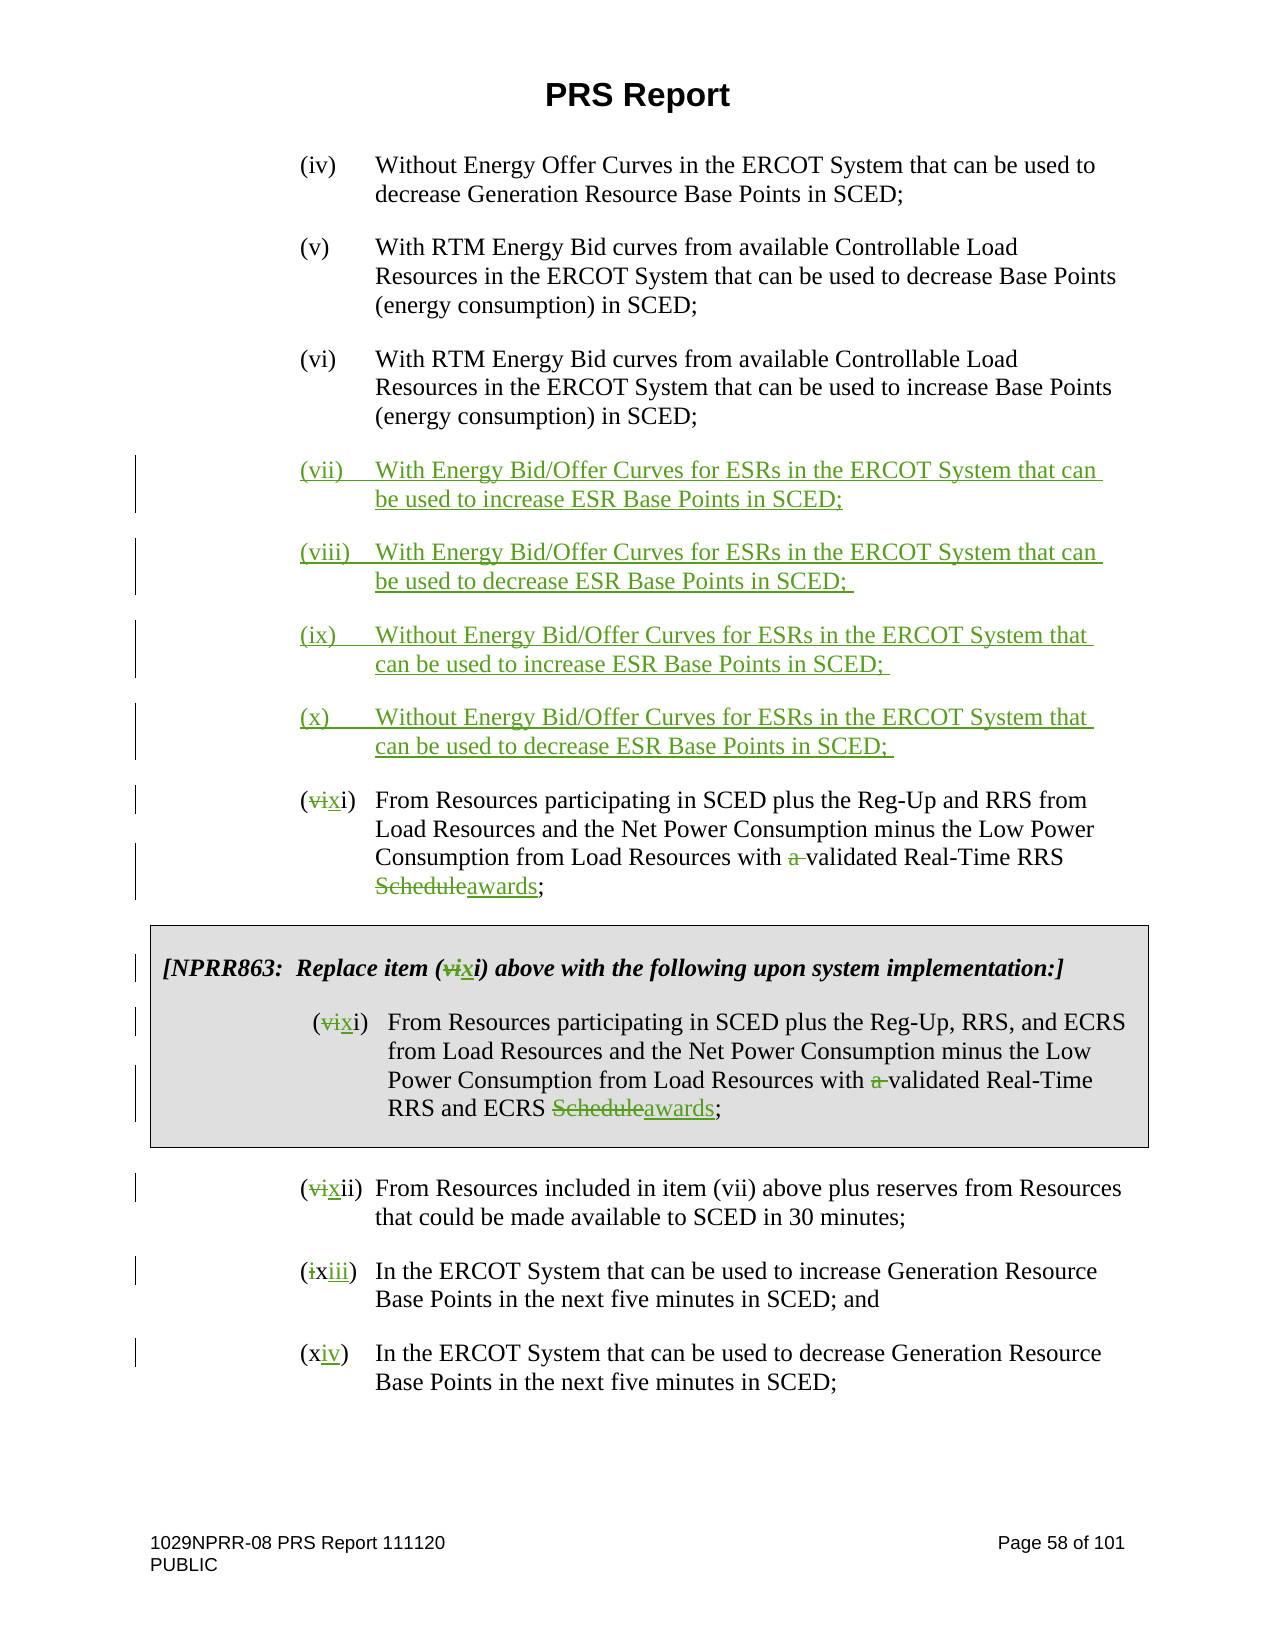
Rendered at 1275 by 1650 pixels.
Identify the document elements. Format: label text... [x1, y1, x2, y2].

text (ii) From Resources included in item (vii) above plus reserves from Resources that could be made available to SCED in 30 minutes; [300, 1173, 1125, 1231]
table_header [NPRR863: Replace item (i) above with the following upon system implementation:] (i) From Resources participating in SCED plus the Reg-Up, RRS, and ECRS from Load Resources and the Net Power Consumption minus the Low Power Consumption from Load Resources with validated Real-Time RRS and ECRS ; [151, 926, 1148, 1147]
text (x) In the ERCOT System that can be used to increase Generation Resource Base Points in the next five minutes in SCED; and [300, 1256, 1125, 1313]
text (v) With RTM Energy Bid curves from available Controllable Load Resources in the ERCOT System that can be used to decrease Base Points (energy consumption) in SCED; [300, 232, 1125, 319]
text (i) From Resources participating in SCED plus the Reg-Up and RRS from Load Resources and the Net Power Consumption minus the Low Power Consumption from Load Resources with validated Real-Time RRS ; [300, 785, 1125, 900]
text (vi) With RTM Energy Bid curves from available Controllable Load Resources in the ERCOT System that can be used to increase Base Points (energy consumption) in SCED; [300, 344, 1125, 430]
text (x) In the ERCOT System that can be used to decrease Generation Resource Base Points in the next five minutes in SCED; [300, 1338, 1125, 1396]
text (iv) Without Energy Offer Curves in the ERCOT System that can be used to decrease Generation Resource Base Points in SCED; [300, 150, 1125, 207]
